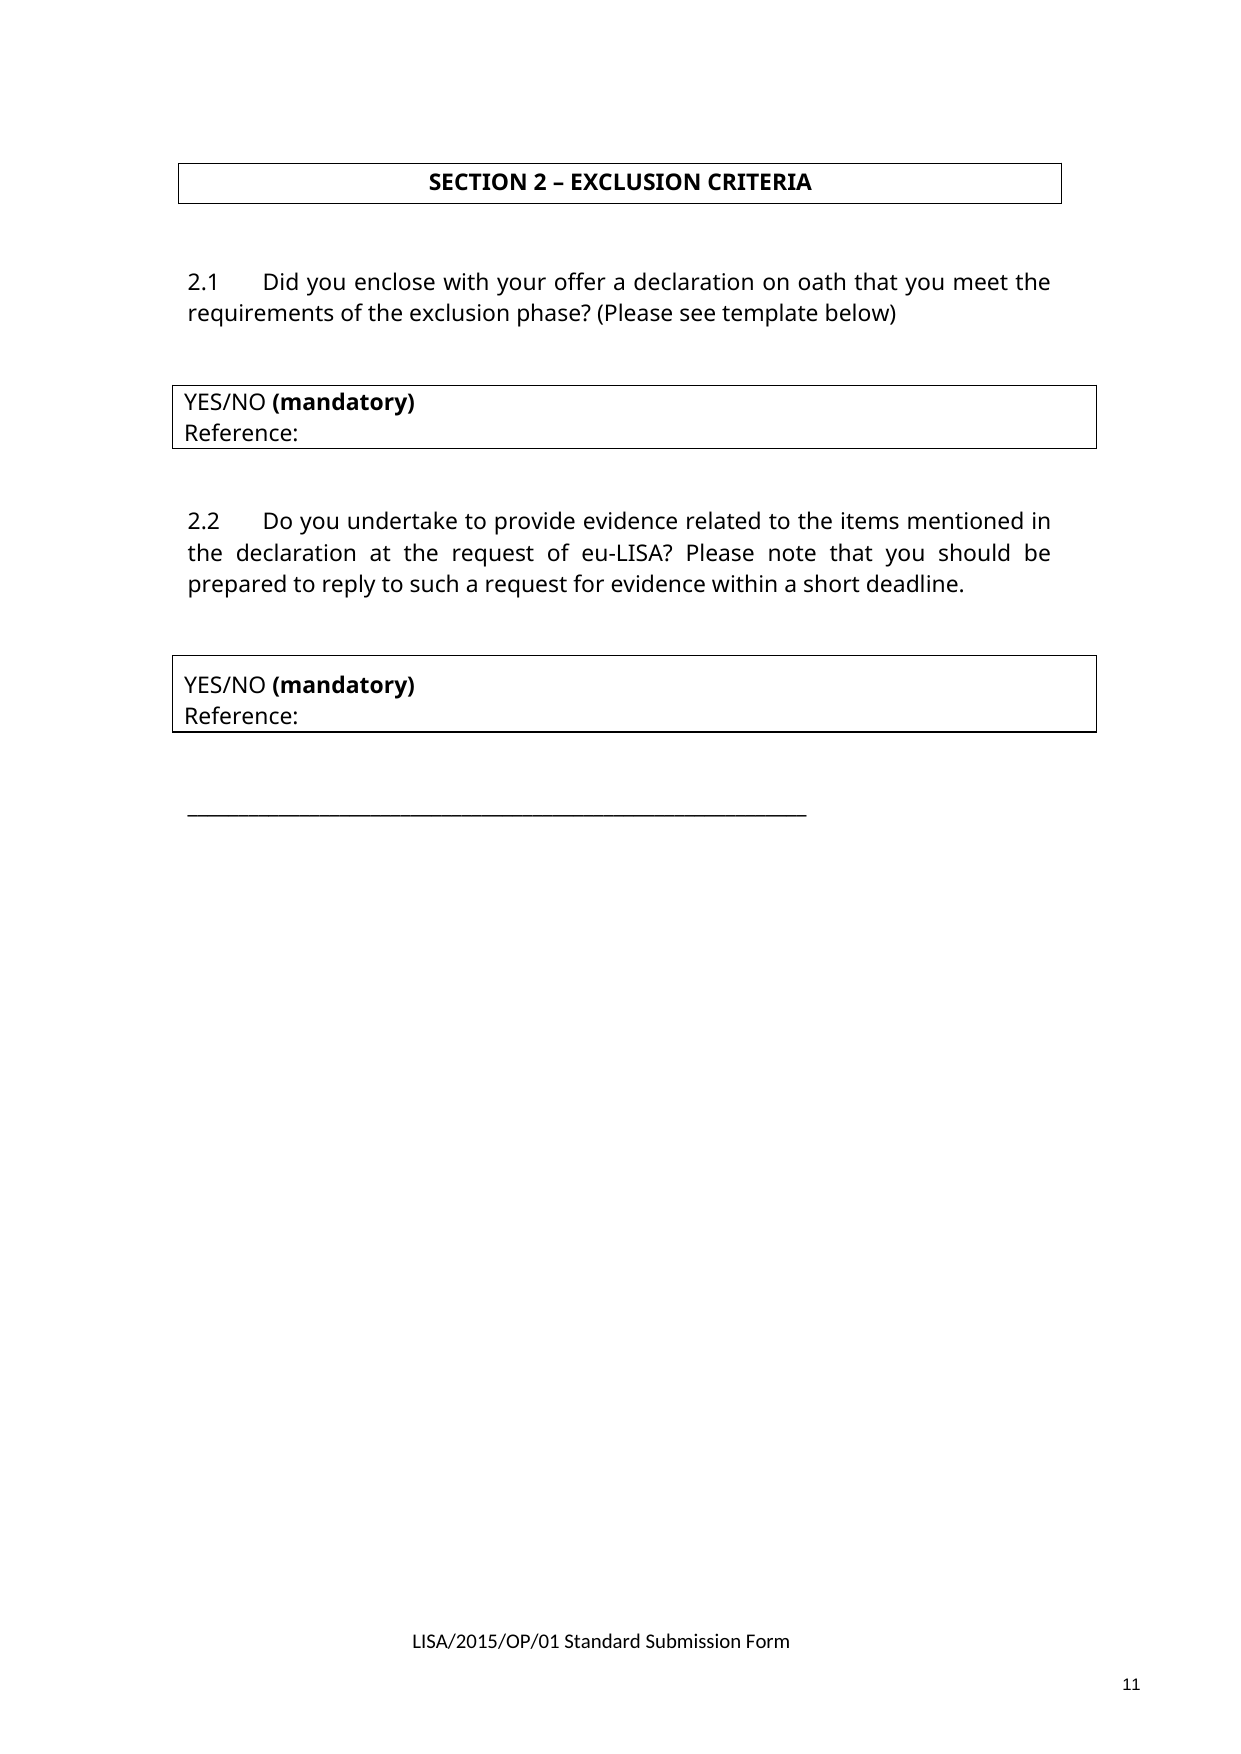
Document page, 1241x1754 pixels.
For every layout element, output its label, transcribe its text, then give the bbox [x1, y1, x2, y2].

text _____________________________________________________________ [187, 789, 1053, 820]
text 2.2 Do you undertake to provide evidence related to the items mentioned in the declaration at the request of eu-LISA? Please note that you should be prepared to reply to such a request for evidence within a short deadline. [187, 505, 1053, 599]
table_header YES/NO (mandatory) Reference: [173, 386, 1096, 448]
text 2.1 Did you enclose with your offer a declaration on oath that you meet the requirements of the exclusion phase? (Please see template below) [187, 266, 1053, 328]
subtitle SECTION 2 – EXCLUSION CRITERIA [179, 164, 1061, 203]
table_header YES/NO (mandatory) Reference: [173, 656, 1096, 731]
